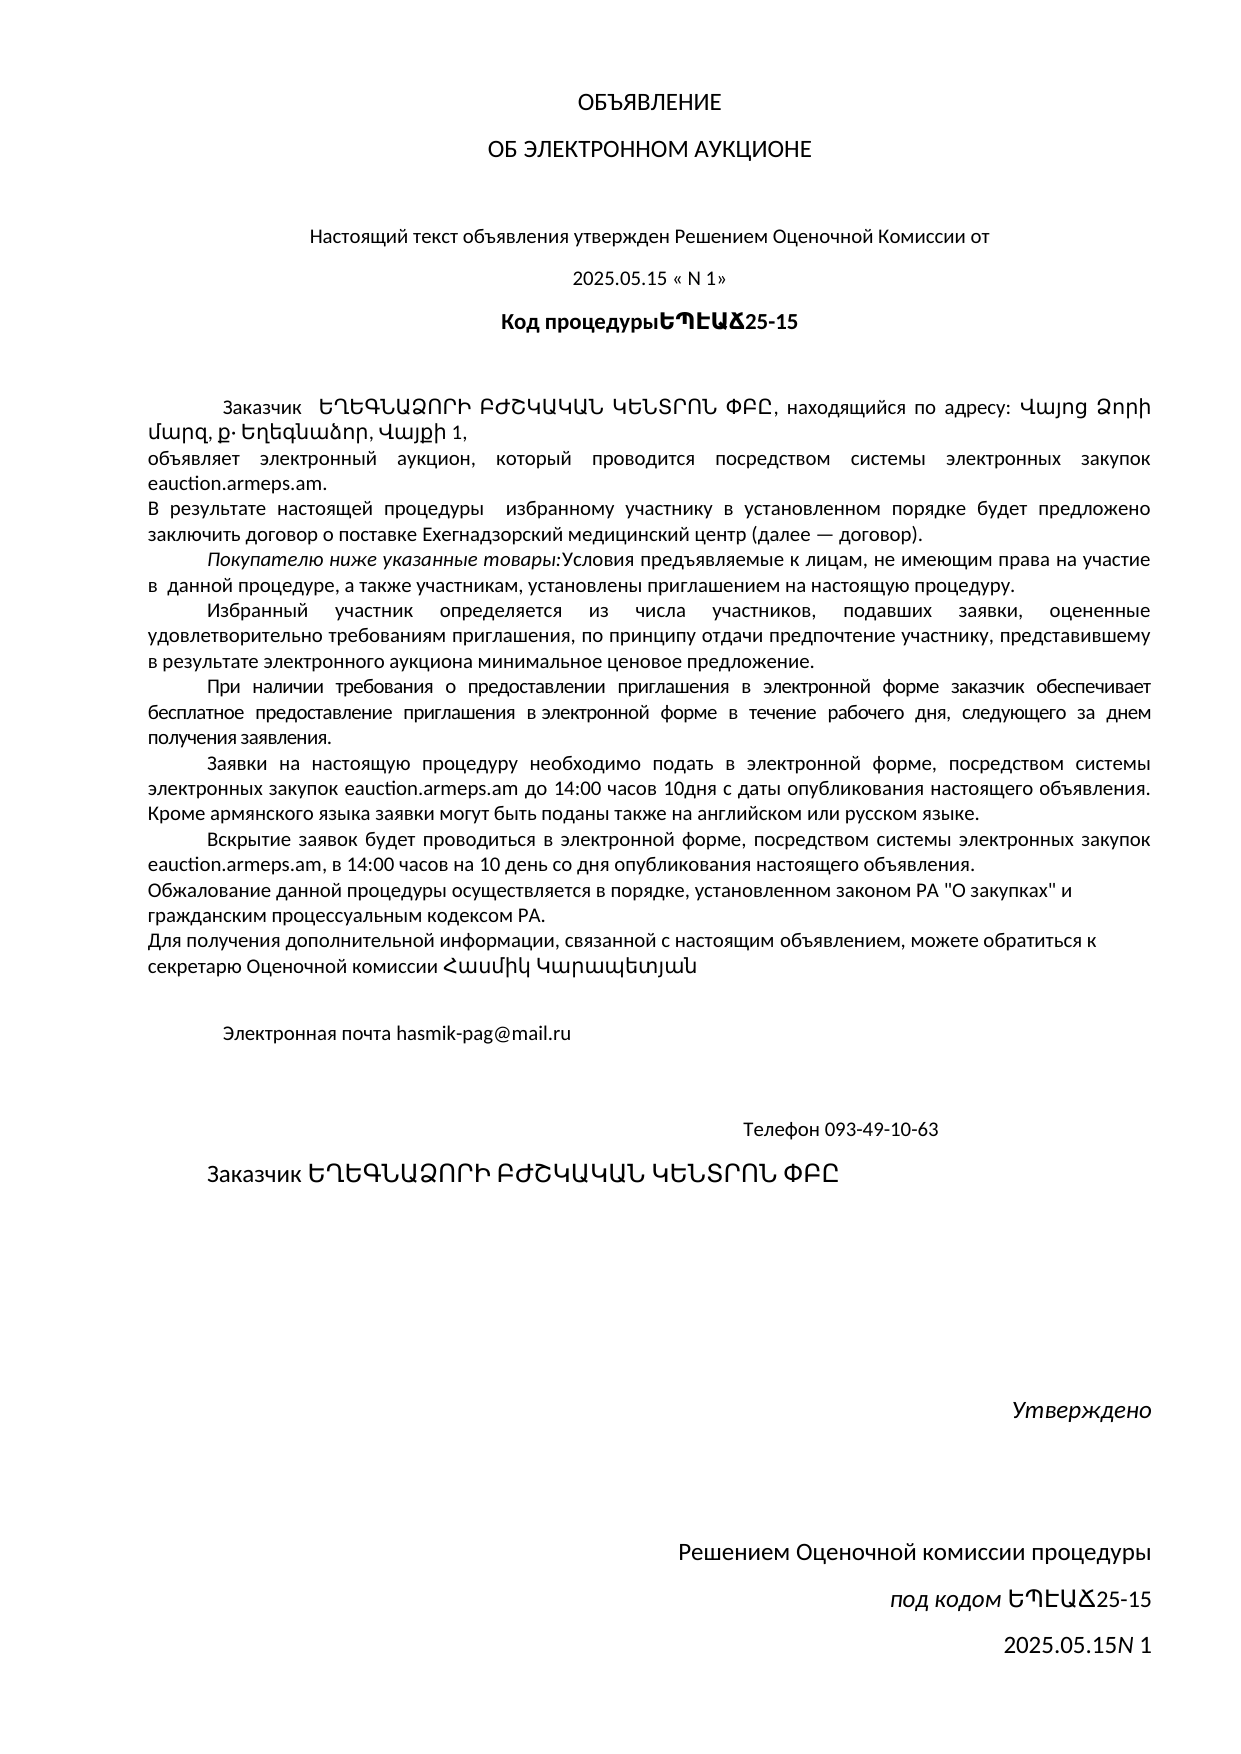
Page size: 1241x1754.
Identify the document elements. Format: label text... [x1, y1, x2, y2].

text Утверждено [148, 1394, 1152, 1425]
text Решением Оценочной комиссии процедуры [148, 1536, 1152, 1567]
text 2025.05.15 « N 1» [148, 265, 1152, 290]
text Вскрытие заявок будет проводиться в электронной форме, посредством системы электронных закупок eauction.armeps.am, в 14:00 часов на 10 день со дня опубликования настоящего объявления. [148, 826, 1152, 877]
text Покупателю ниже указанные товары:Условия предъявляемые к лицам, не имеющим права на участие в данной процедуре, а также участникам, установлены приглашением на настоящую процедуру. [148, 546, 1152, 597]
text ОБЪЯВЛЕНИЕ [148, 86, 1152, 117]
text Заказчик ԵՂԵԳՆԱՁՈՐԻ ԲԺՇԿԱԿԱՆ ԿԵՆՏՐՈՆ ՓԲԸ [148, 1158, 1152, 1189]
text ОБ ЭЛЕКТРОННОМ АУКЦИОНЕ [148, 134, 1152, 164]
text Избранный участник определяется из числа участников, подавших заявки, оцененные удовлетворительно требованиям приглашения, по принципу отдачи предпочтение участнику, представившему в результате электронного аукциона минимальное ценовое предложение. [148, 597, 1152, 673]
text объявляет электронный аукцион, который проводится посредством системы электронных закупок eauction.armeps.am. [148, 445, 1152, 496]
text под кодом ԵՊԷԱՃ25-15 2025.05.15 N 1 [148, 1583, 1152, 1659]
text Телефон 093-49-10-63 [325, 1063, 1152, 1142]
text Настоящий текст объявления утвержден Решением Оценочной Комиссии от [148, 223, 1152, 248]
text Код процедурыԵՊԷԱՃ25-15 [148, 307, 1152, 335]
text Электронная почта hasmik-pag@mail.ru [148, 1021, 1152, 1046]
text В результате настоящей процедуры избранному участнику в установленном порядке будет предложено заключить договор о поставке Ехегнадзорский медицинский центр (далее — договор). [148, 496, 1152, 546]
text Обжалование данной процедуры осуществляется в порядке, установленном законом РА "О закупках" и гражданским процессуальным кодексом РА. [148, 877, 1152, 928]
text При наличии требования о предоставлении приглашения в электронной форме заказчик обеспечивает бесплатное предоставление приглашения в электронной форме в течение рабочего дня, следующего за днем получения заявления. [148, 673, 1152, 750]
text Заказчик ԵՂԵԳՆԱՁՈՐԻ ԲԺՇԿԱԿԱՆ ԿԵՆՏՐՈՆ ՓԲԸ, находящийся по адресу: Վայոց Ձորի մարզ, ք· Եղեգնաձոր, Վայքի 1, [148, 394, 1152, 445]
text Заявки на настоящую процедуру необходимо подать в электронной форме, посредством системы электронных закупок eauction.armeps.am до 14:00 часов 10дня с даты опубликования настоящего объявления. Кроме армянского языка заявки могут быть поданы также на английском или русском языке. [148, 750, 1152, 826]
text Для получения дополнительной информации, связанной с настоящим объявлением, можете обратиться к секретарю Оценочной комиссии Հասմիկ Կարապետյան [148, 928, 1152, 978]
